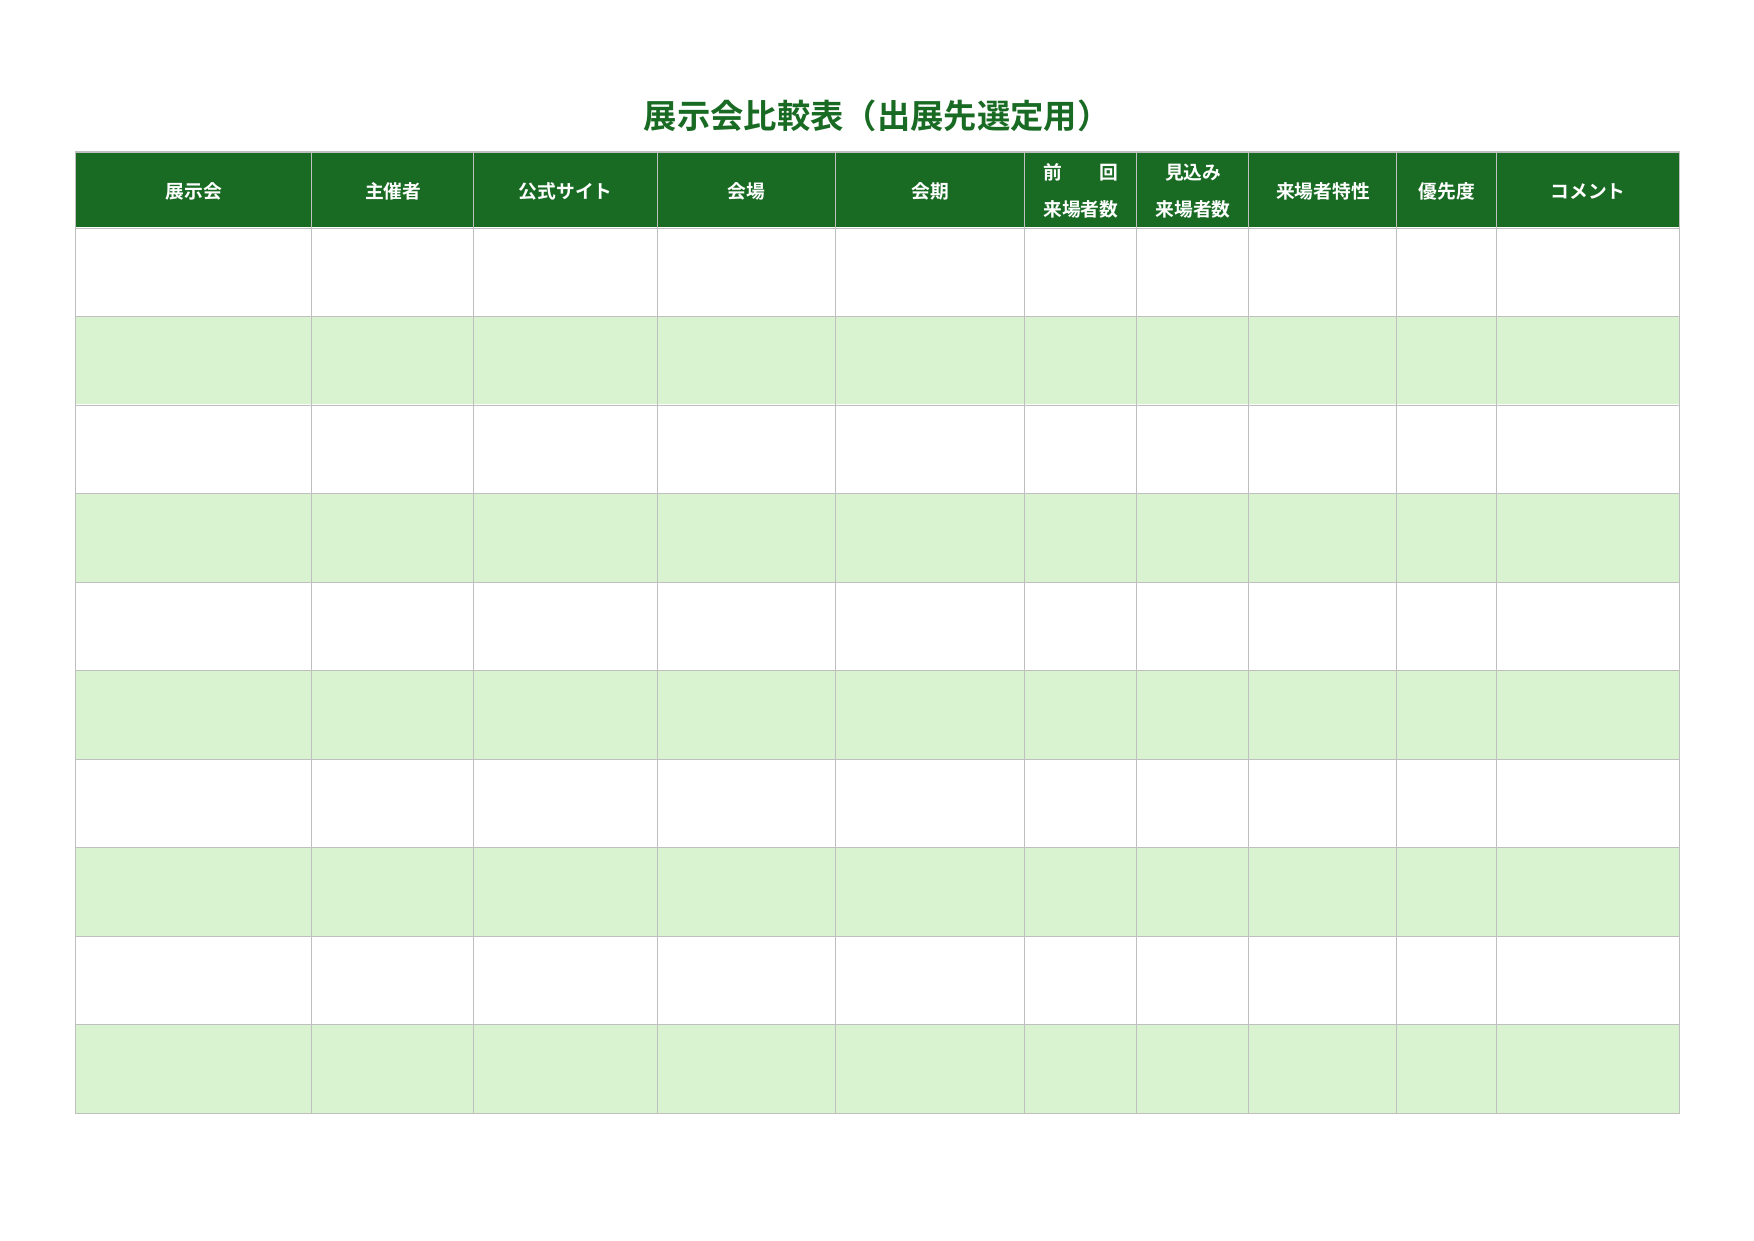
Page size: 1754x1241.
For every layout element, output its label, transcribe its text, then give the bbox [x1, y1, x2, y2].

table_cell [312, 406, 473, 493]
table_cell [1497, 406, 1679, 493]
table_cell [836, 848, 1024, 936]
table_cell [1249, 494, 1396, 582]
table_cell [658, 671, 835, 759]
table_cell [658, 760, 835, 847]
table_cell [1249, 1025, 1396, 1113]
table_cell [1249, 937, 1396, 1024]
table_header 前 回 来場者数 [1025, 153, 1136, 227]
table_cell [474, 760, 657, 847]
table_cell [1497, 229, 1679, 316]
table_cell [1497, 848, 1679, 936]
table_cell [76, 937, 311, 1024]
table_cell [76, 1025, 311, 1113]
table_cell [1137, 317, 1248, 404]
table_cell [836, 406, 1024, 493]
table_cell [474, 494, 657, 582]
table_header コメント [1497, 153, 1679, 227]
table_cell [1397, 760, 1496, 847]
table_cell [1249, 406, 1396, 493]
table_cell [1137, 760, 1248, 847]
table_cell [76, 317, 311, 404]
table_cell [836, 494, 1024, 582]
table_cell [312, 317, 473, 404]
table_cell [836, 937, 1024, 1024]
table_cell [1137, 583, 1248, 670]
table_cell [1497, 937, 1679, 1024]
table_header 会場 [658, 153, 835, 227]
table_cell [312, 583, 473, 670]
table_cell [474, 229, 657, 316]
table_cell [76, 494, 311, 582]
table_cell [1025, 937, 1136, 1024]
table_cell [312, 1025, 473, 1113]
table_cell [1137, 494, 1248, 582]
table_cell [836, 317, 1024, 404]
table_cell [1397, 494, 1496, 582]
table_cell [474, 1025, 657, 1113]
table_cell [1025, 848, 1136, 936]
table_cell [312, 848, 473, 936]
table_cell [1397, 406, 1496, 493]
table_header 主催者 [312, 153, 473, 227]
table_cell [1497, 671, 1679, 759]
table_cell [1397, 848, 1496, 936]
table_cell [76, 229, 311, 316]
table_cell [836, 229, 1024, 316]
table_cell [1025, 1025, 1136, 1113]
table_header 来場者特性 [1249, 153, 1396, 227]
table_cell [1397, 1025, 1496, 1113]
table_cell [1137, 406, 1248, 493]
table_cell [658, 229, 835, 316]
table_cell [1397, 671, 1496, 759]
table_cell [474, 583, 657, 670]
table_cell [76, 848, 311, 936]
table_header 優先度 [1397, 153, 1496, 227]
table_header 会期 [836, 153, 1024, 227]
table_cell [312, 494, 473, 582]
table_cell [836, 671, 1024, 759]
table_cell [76, 583, 311, 670]
table_cell [312, 671, 473, 759]
table_cell [658, 937, 835, 1024]
table_cell [1397, 317, 1496, 404]
table_cell [1249, 671, 1396, 759]
table_cell [1397, 229, 1496, 316]
table_cell [836, 760, 1024, 847]
table_cell [1497, 494, 1679, 582]
table_cell [1025, 583, 1136, 670]
table_cell [1025, 406, 1136, 493]
table_cell [1249, 848, 1396, 936]
table_cell [474, 937, 657, 1024]
table_cell [1025, 760, 1136, 847]
table_cell [312, 760, 473, 847]
table_cell [76, 406, 311, 493]
table_cell [1249, 317, 1396, 404]
table_cell [312, 229, 473, 316]
text 展示会比較表（出展先選定用） [75, 76, 1679, 151]
table_cell [1497, 760, 1679, 847]
table_cell [474, 317, 657, 404]
table_cell [1025, 317, 1136, 404]
table_cell [1025, 494, 1136, 582]
table_cell [76, 671, 311, 759]
table_cell [658, 583, 835, 670]
table_cell [1397, 937, 1496, 1024]
table_cell [312, 937, 473, 1024]
table_cell [1137, 1025, 1248, 1113]
table_cell [1137, 671, 1248, 759]
table_header 見込み 来場者数 [1137, 153, 1248, 227]
table_cell [1025, 671, 1136, 759]
table_cell [658, 494, 835, 582]
table_cell [658, 317, 835, 404]
table_header 展示会 [76, 153, 311, 227]
table_cell [76, 760, 311, 847]
table_cell [1137, 937, 1248, 1024]
table_cell [658, 848, 835, 936]
table_cell [1137, 848, 1248, 936]
table_cell [1137, 229, 1248, 316]
table_cell [1497, 583, 1679, 670]
table_cell [474, 848, 657, 936]
table_cell [474, 406, 657, 493]
table_cell [1249, 760, 1396, 847]
table_cell [1249, 229, 1396, 316]
table_cell [836, 1025, 1024, 1113]
table_cell [1497, 317, 1679, 404]
table_cell [1249, 583, 1396, 670]
table_cell [1397, 583, 1496, 670]
table_cell [658, 1025, 835, 1113]
table_cell [1025, 229, 1136, 316]
table_cell [658, 406, 835, 493]
table_cell [836, 583, 1024, 670]
table_cell [1497, 1025, 1679, 1113]
table_header 公式サイト [474, 153, 657, 227]
table_cell [474, 671, 657, 759]
